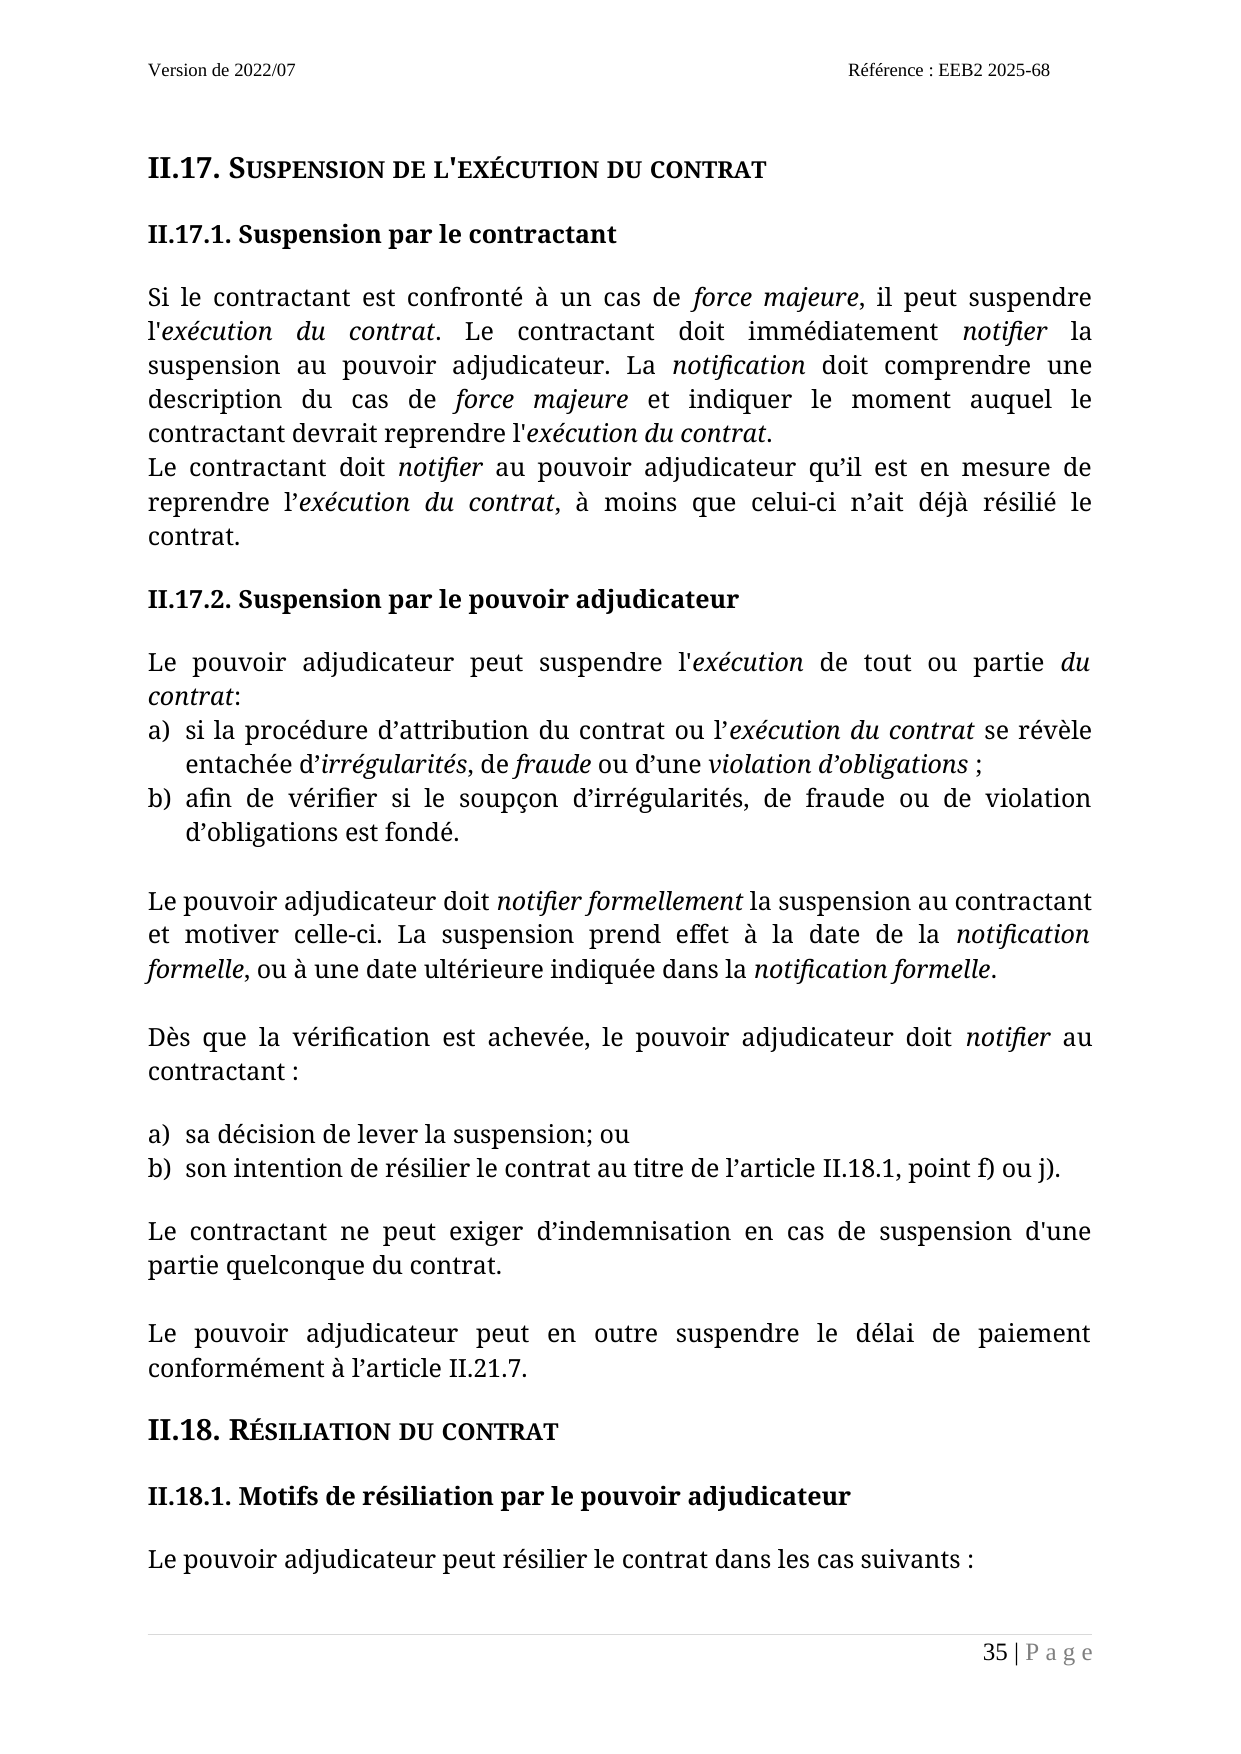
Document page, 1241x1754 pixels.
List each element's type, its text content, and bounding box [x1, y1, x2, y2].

subtitle Suspension de l'exécution du contrat [148, 148, 1092, 187]
subtitle Motifs de résiliation par le pouvoir adjudicateur [148, 1478, 1092, 1512]
subtitle Suspension par le contractant [148, 217, 1092, 251]
subtitle Suspension par le pouvoir adjudicateur [148, 581, 1092, 616]
text b) afin de vérifier si le soupçon d’irrégularités, de fraude ou de violation d’obligations est fondé. [148, 781, 1092, 849]
text Le pouvoir adjudicateur peut résilier le contrat dans les cas suivants : [148, 1541, 1092, 1575]
text Le pouvoir adjudicateur doit notifier formellement la suspension au contractant et motiver celle-ci. La suspension prend effet à la date de la notification formelle, ou à une date ultérieure indiquée dans la notification formelle. [148, 883, 1092, 985]
text Le pouvoir adjudicateur peut en outre suspendre le délai de paiement conformément à l’article II.21.7. [148, 1316, 1092, 1384]
text Le contractant doit notifier au pouvoir adjudicateur qu’il est en mesure de reprendre l’exécution du contrat, à moins que celui-ci n’ait déjà résilié le contrat. [148, 450, 1092, 552]
list son intention de résilier le contrat au titre de l’article II.18.1, point f) ou j). [148, 1151, 1092, 1185]
text Le pouvoir adjudicateur peut suspendre l'exécution de tout ou partie du contrat: [148, 645, 1092, 713]
text Dès que la vérification est achevée, le pouvoir adjudicateur doit notifier au contractant : [148, 1019, 1092, 1087]
text Le contractant ne peut exiger d’indemnisation en cas de suspension d'une partie quelconque du contrat. [148, 1214, 1092, 1282]
subtitle Résiliation du contrat [148, 1409, 1092, 1449]
list sa décision de lever la suspension; ou [148, 1117, 1092, 1151]
text a) si la procédure d’attribution du contrat ou l’exécution du contrat se révèle entachée d’irrégularités, de fraude ou d’une violation d’obligations ; [148, 713, 1092, 781]
text Si le contractant est confronté à un cas de force majeure, il peut suspendre l'exécution du contrat. Le contractant doit immédiatement notifier la suspension au pouvoir adjudicateur. La notification doit comprendre une description du cas de force majeure et indiquer le moment auquel le contractant devrait reprendre l'exécution du contrat. [148, 280, 1092, 450]
